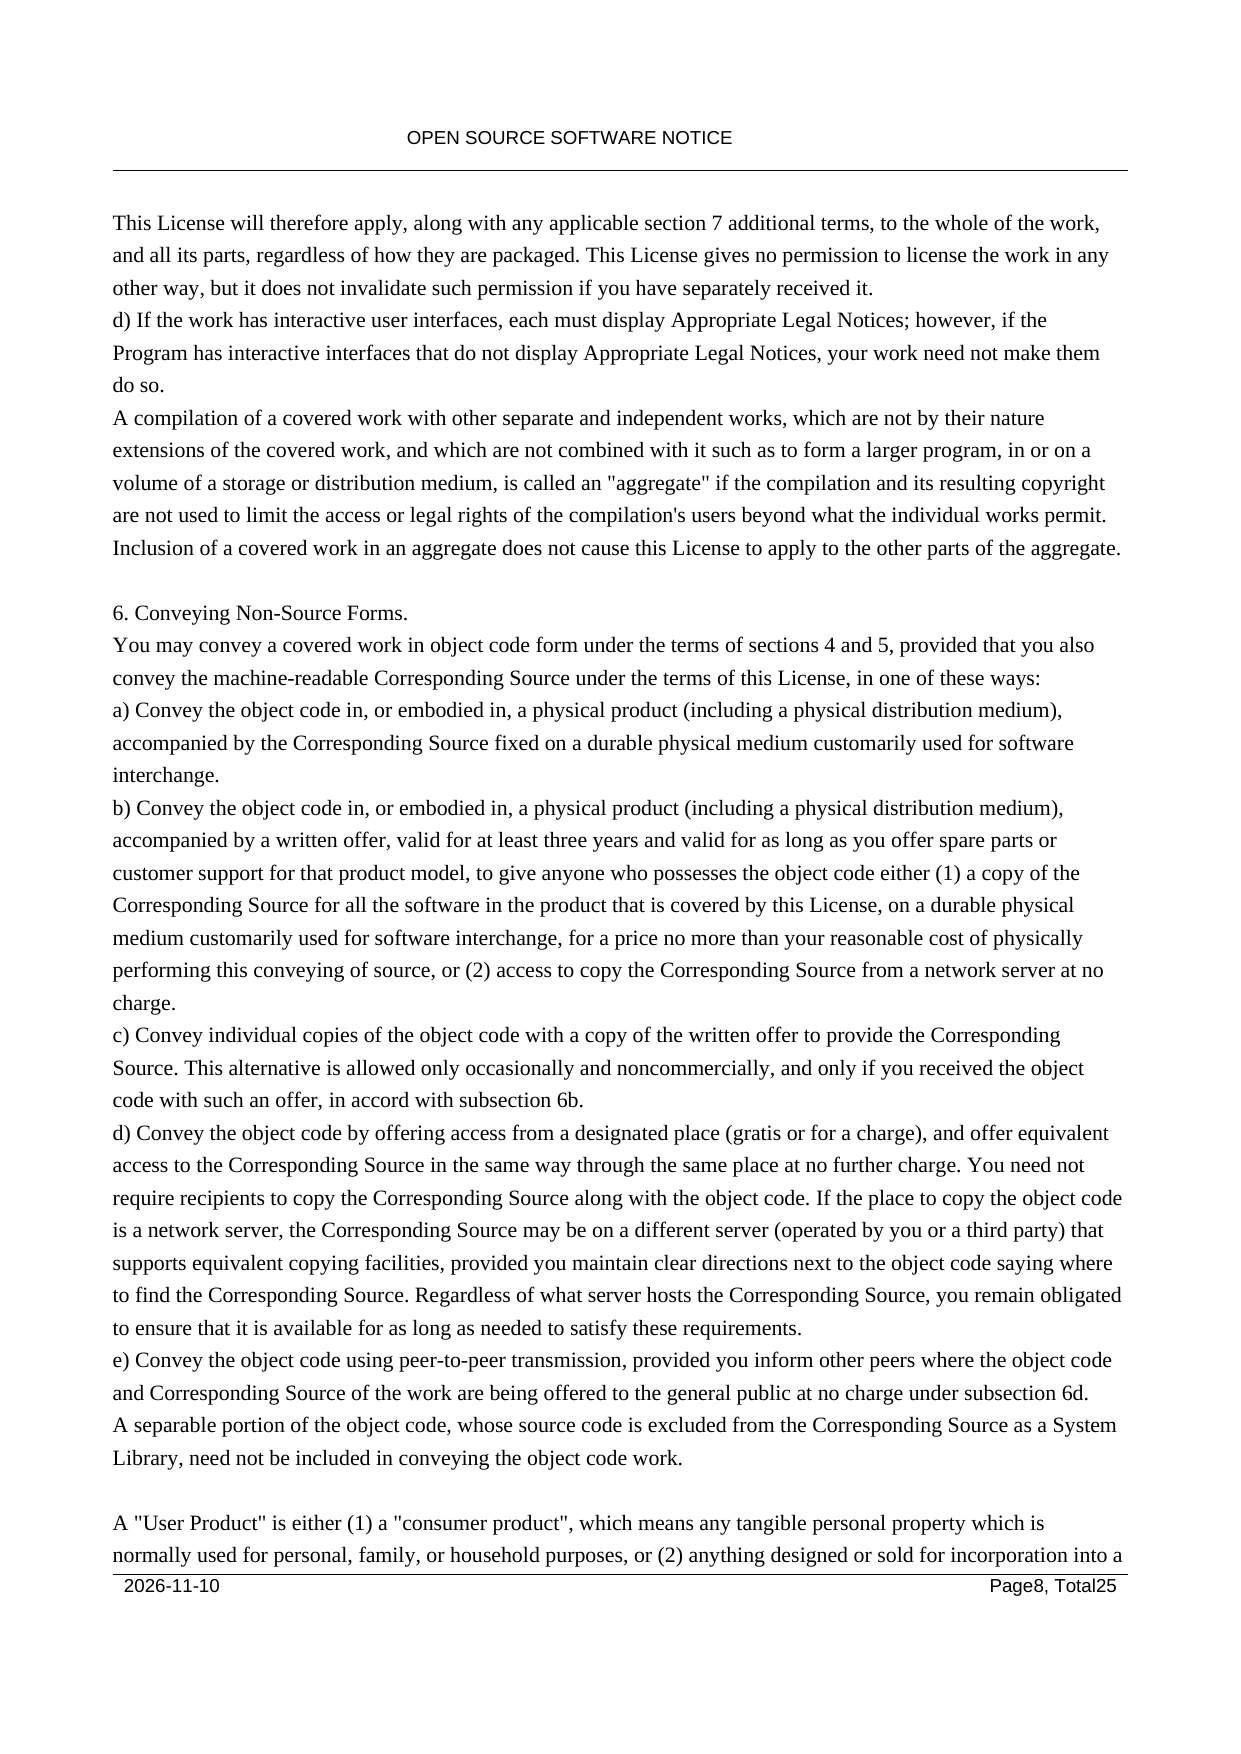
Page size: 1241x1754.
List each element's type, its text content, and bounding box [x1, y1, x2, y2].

text c) Convey individual copies of the object code with a copy of the written offer to provide the Corresponding Source. This alternative is allowed only occasionally and noncommercially, and only if you received the object code with such an offer, in accord with subsection 6b. [112, 1019, 1128, 1116]
text A compilation of a covered work with other separate and independent works, which are not by their nature extensions of the covered work, and which are not combined with it such as to form a larger program, in or on a volume of a storage or distribution medium, is called an "aggregate" if the compilation and its resulting copyright are not used to limit the access or legal rights of the compilation's users beyond what the individual works permit. Inclusion of a covered work in an aggregate does not cause this License to apply to the other parts of the aggregate. [112, 401, 1128, 564]
text 6. Conveying Non-Source Forms. [112, 596, 1128, 629]
text e) Convey the object code using peer-to-peer transmission, provided you inform other peers where the object code and Corresponding Source of the work are being offered to the general public at no charge under subsection 6d. [112, 1344, 1128, 1409]
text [112, 206, 1128, 304]
text a) Convey the object code in, or embodied in, a physical product (including a physical distribution medium), accompanied by the Corresponding Source fixed on a durable physical medium customarily used for software interchange. [112, 694, 1128, 791]
text d) Convey the object code by offering access from a designated place (gratis or for a charge), and offer equivalent access to the Corresponding Source in the same way through the same place at no further charge. You need not require recipients to copy the Corresponding Source along with the object code. If the place to copy the object code is a network server, the Corresponding Source may be on a different server (operated by you or a third party) that supports equivalent copying facilities, provided you maintain clear directions next to the object code saying where to find the Corresponding Source. Regardless of what server hosts the Corresponding Source, you remain obligated to ensure that it is available for as long as needed to satisfy these requirements. [112, 1116, 1128, 1344]
text b) Convey the object code in, or embodied in, a physical product (including a physical distribution medium), accompanied by a written offer, valid for at least three years and valid for as long as you offer spare parts or customer support for that product model, to give anyone who possesses the object code either (1) a copy of the Corresponding Source for all the software in the product that is covered by this License, on a durable physical medium customarily used for software interchange, for a price no more than your reasonable cost of physically performing this conveying of source, or (2) access to copy the Corresponding Source from a network server at no charge. [112, 791, 1128, 1019]
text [112, 1506, 1128, 1571]
text You may convey a covered work in object code form under the terms of sections 4 and 5, provided that you also convey the machine-readable Corresponding Source under the terms of this License, in one of these ways: [112, 629, 1128, 694]
text d) If the work has interactive user interfaces, each must display Appropriate Legal Notices; however, if the Program has interactive interfaces that do not display Appropriate Legal Notices, your work need not make them do so. [112, 304, 1128, 401]
text A separable portion of the object code, whose source code is excluded from the Corresponding Source as a System Library, need not be included in conveying the object code work. [112, 1409, 1128, 1474]
